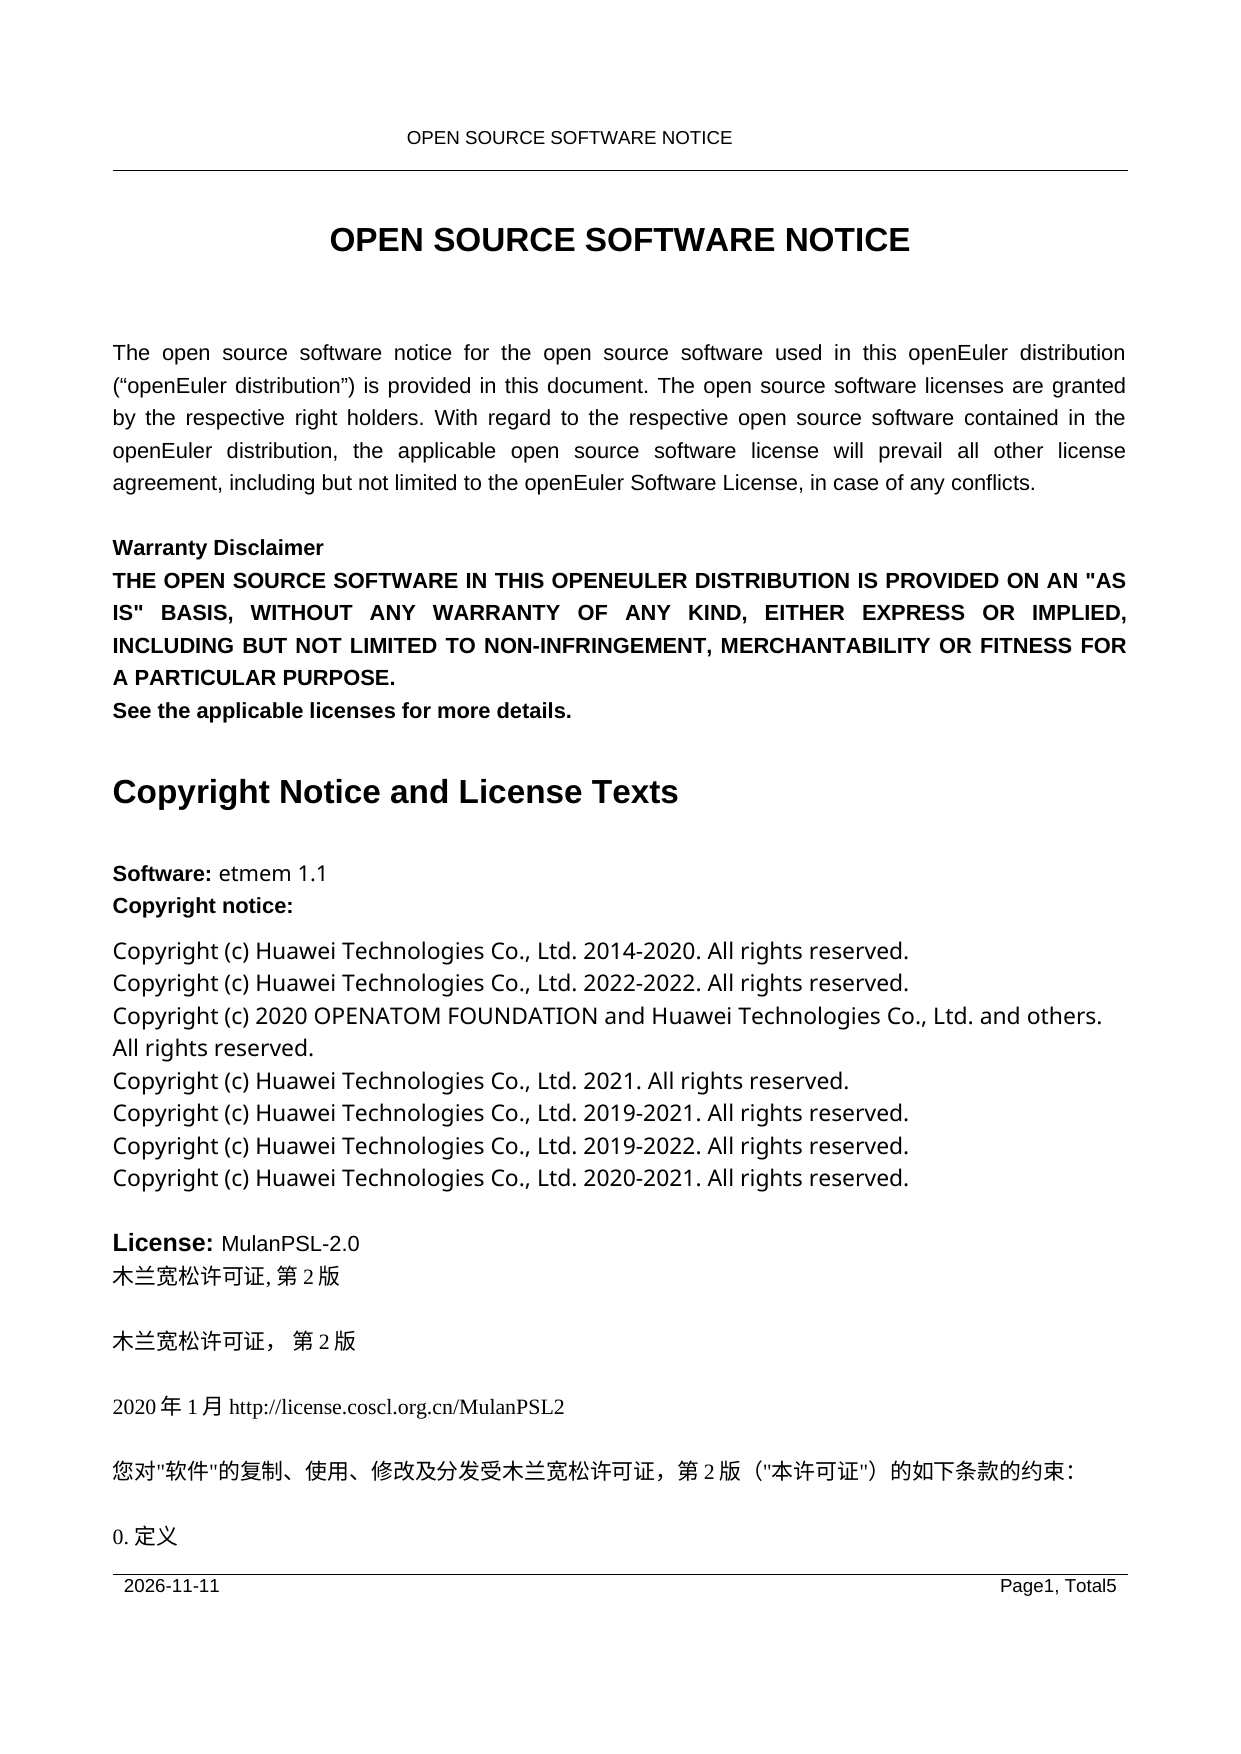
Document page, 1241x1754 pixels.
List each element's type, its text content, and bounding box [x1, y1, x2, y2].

text THE OPEN SOURCE SOFTWARE IN THIS OPENEULER DISTRIBUTION IS PROVIDED ON AN "AS IS" BASIS, WITHOUT ANY WARRANTY OF ANY KIND, EITHER EXPRESS OR IMPLIED, INCLUDING BUT NOT LIMITED TO NON-INFRINGEMENT, MERCHANTABILITY OR FITNESS FOR A PARTICULAR PURPOSE. See the applicable licenses for more details. [112, 564, 1128, 726]
text The open source software notice for the open source software used in this openEuler distribution (“openEuler distribution”) is provided in this document. The open source software licenses are granted by the respective right holders. With regard to the respective open source software contained in the openEuler distribution, the applicable open source software license will prevail all other license agreement, including but not limited to the openEuler Software License, in case of any conflicts. [112, 336, 1128, 499]
text OPEN SOURCE SOFTWARE NOTICE [112, 206, 1128, 271]
text Copyright Notice and License Texts [112, 759, 1128, 824]
text 0. 定义 [112, 1519, 1128, 1551]
text 木兰宽松许可证， 第2版 [112, 1324, 1128, 1356]
text 2020年1月 http://license.coscl.org.cn/MulanPSL2 [112, 1389, 1128, 1421]
text 您对"软件"的复制、使用、修改及分发受木兰宽松许可证，第2版（"本许可证"）的如下条款的约束： [112, 1454, 1128, 1486]
text 木兰宽松许可证, 第2版 [112, 1259, 1128, 1291]
text Warranty Disclaimer [112, 531, 1128, 564]
title Software: etmem 1.1 [112, 856, 1128, 889]
text Copyright notice: [112, 889, 1128, 921]
text Copyright (c) Huawei Technologies Co., Ltd. 2014-2020. All rights reserved. Copyright (c) Huawei Technologies Co., Ltd. 2022-2022. All rights reserved. Copyright (c) 2020 OPENATOM FOUNDATION and Huawei Technologies Co., Ltd. and others. All rights reserved. Copyright (c) Huawei Technologies Co., Ltd. 2021. All rights reserved. Copyright (c) Huawei Technologies Co., Ltd. 2019-2021. All rights reserved. Copyright (c) Huawei Technologies Co., Ltd. 2019-2022. All rights reserved. Copyright (c) Huawei Technologies Co., Ltd. 2020-2021. All rights reserved. [112, 934, 1128, 1226]
text License: MulanPSL-2.0 [112, 1226, 1128, 1259]
